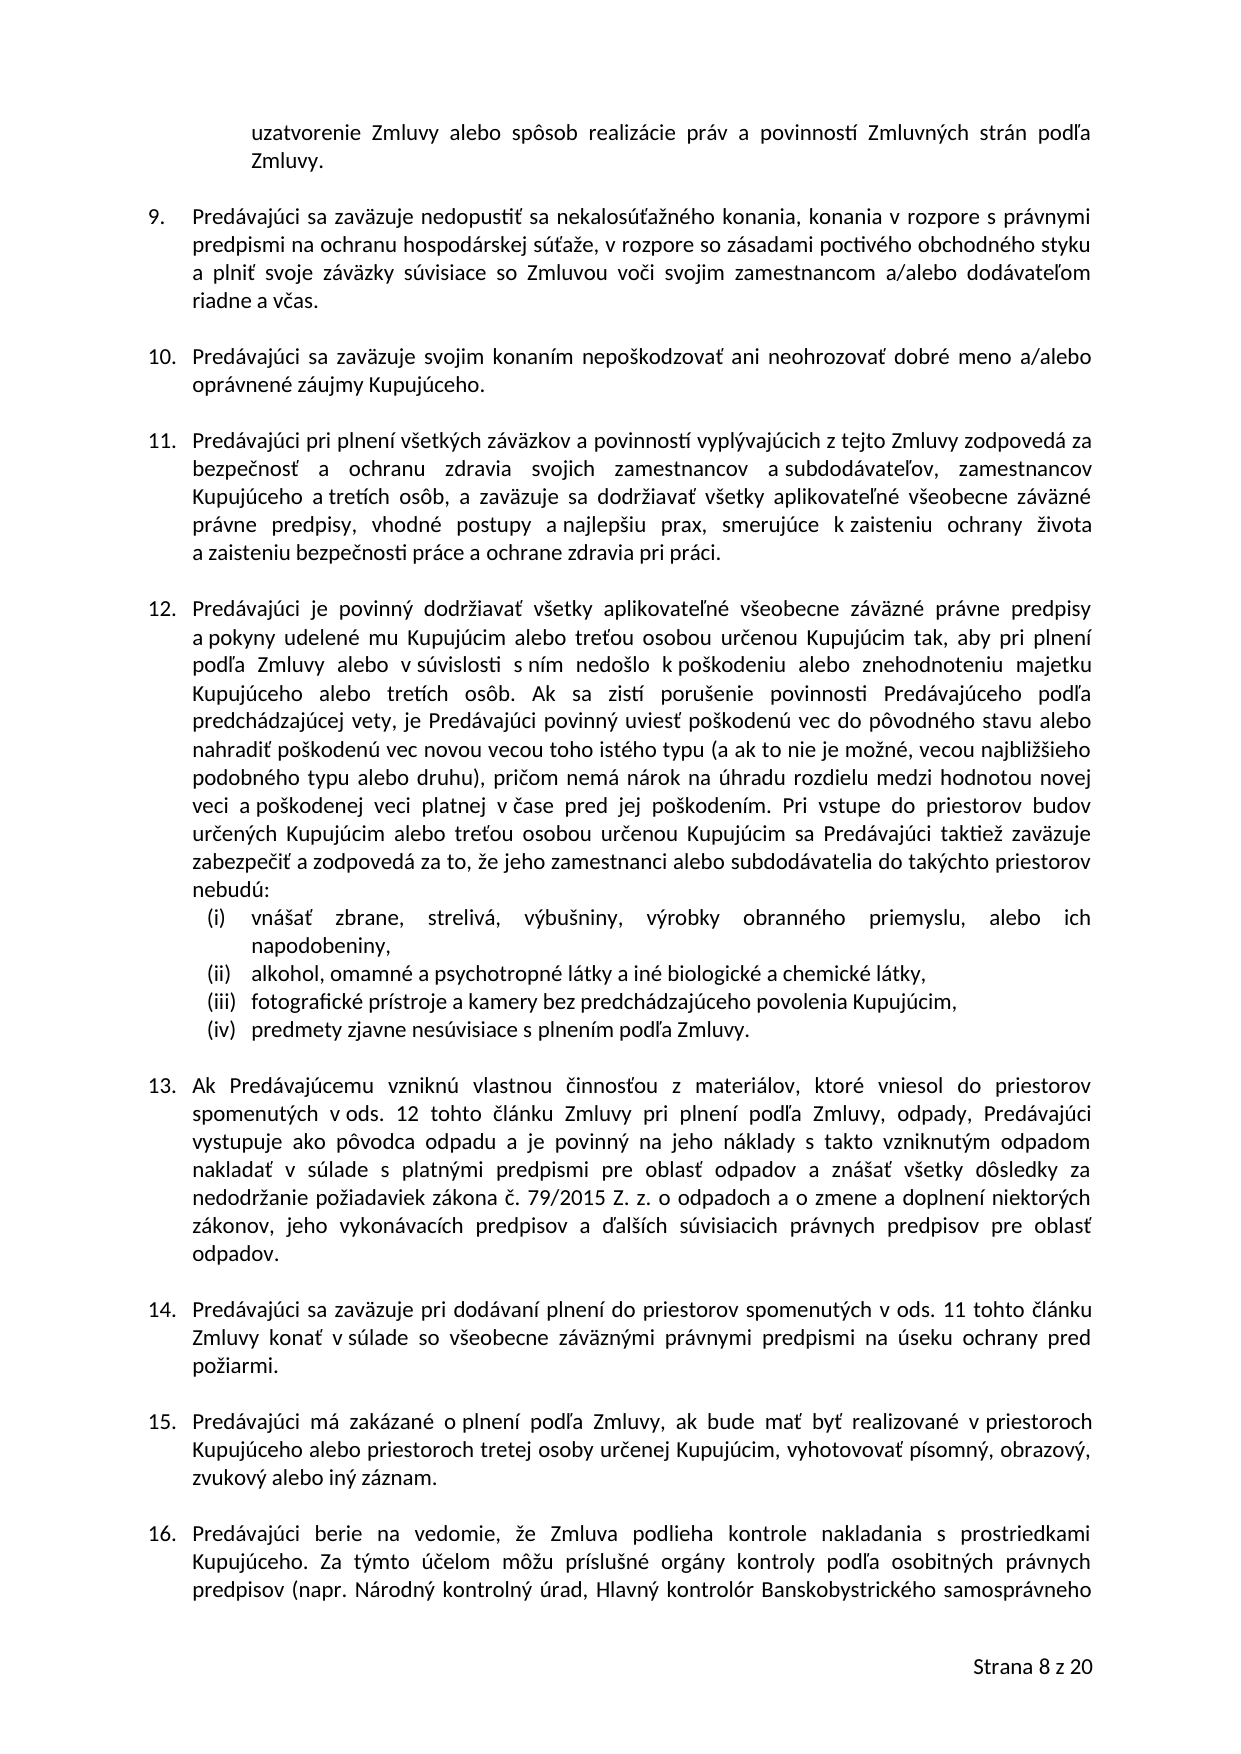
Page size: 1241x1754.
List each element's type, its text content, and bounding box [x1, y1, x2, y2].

list (iv) predmety zjavne nesúvisiace s plnením podľa Zmluvy. [207, 1015, 1093, 1043]
list Predávajúci sa zaväzuje svojim konaním nepoškodzovať ani neohrozovať dobré meno a/alebo oprávnené záujmy Kupujúceho. [148, 342, 1093, 398]
list (i) vnášať zbrane, strelivá, výbušniny, výrobky obranného priemyslu, alebo ich napodobeniny, [207, 903, 1093, 959]
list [207, 118, 1093, 174]
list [148, 1519, 1093, 1603]
list Predávajúci sa zaväzuje nedopustiť sa nekalosúťažného konania, konania v rozpore s právnymi predpismi na ochranu hospodárskej súťaže, v rozpore so zásadami poctivého obchodného styku a plniť svoje záväzky súvisiace so Zmluvou voči svojim zamestnancom a/alebo dodávateľom riadne a včas. [148, 202, 1093, 314]
list (ii) alkohol, omamné a psychotropné látky a iné biologické a chemické látky, [207, 959, 1093, 987]
list Predávajúci sa zaväzuje pri dodávaní plnení do priestorov spomenutých v ods. 11 tohto článku Zmluvy konať v súlade so všeobecne záväznými právnymi predpismi na úseku ochrany pred požiarmi. [148, 1295, 1093, 1379]
list Predávajúci je povinný dodržiavať všetky aplikovateľné všeobecne záväzné právne predpisy a pokyny udelené mu Kupujúcim alebo treťou osobou určenou Kupujúcim tak, aby pri plnení podľa Zmluvy alebo v súvislosti s ním nedošlo k poškodeniu alebo znehodnoteniu majetku Kupujúceho alebo tretích osôb. Ak sa zistí porušenie povinnosti Predávajúceho podľa predchádzajúcej vety, je Predávajúci povinný uviesť poškodenú vec do pôvodného stavu alebo nahradiť poškodenú vec novou vecou toho istého typu (a ak to nie je možné, vecou najbližšieho podobného typu alebo druhu), pričom nemá nárok na úhradu rozdielu medzi hodnotou novej veci a poškodenej veci platnej v čase pred jej poškodením. Pri vstupe do priestorov budov určených Kupujúcim alebo treťou osobou určenou Kupujúcim sa Predávajúci taktiež zaväzuje zabezpečiť a zodpovedá za to, že jeho zamestnanci alebo subdodávatelia do takýchto priestorov nebudú: [148, 594, 1093, 903]
list (iii) fotografické prístroje a kamery bez predchádzajúceho povolenia Kupujúcim, [207, 987, 1093, 1015]
list Ak Predávajúcemu vzniknú vlastnou činnosťou z materiálov, ktoré vniesol do priestorov spomenutých v ods. 12 tohto článku Zmluvy pri plnení podľa Zmluvy, odpady, Predávajúci vystupuje ako pôvodca odpadu a je povinný na jeho náklady s takto vzniknutým odpadom nakladať v súlade s platnými predpismi pre oblasť odpadov a znášať všetky dôsledky za nedodržanie požiadaviek zákona č. 79/2015 Z. z. o odpadoch a o zmene a doplnení niektorých zákonov, jeho vykonávacích predpisov a ďalších súvisiacich právnych predpisov pre oblasť odpadov. [148, 1071, 1093, 1267]
list Predávajúci pri plnení všetkých záväzkov a povinností vyplývajúcich z tejto Zmluvy zodpovedá za bezpečnosť a ochranu zdravia svojich zamestnancov a subdodávateľov, zamestnancov Kupujúceho a tretích osôb, a zaväzuje sa dodržiavať všetky aplikovateľné všeobecne záväzné právne predpisy, vhodné postupy a najlepšiu prax, smerujúce k zaisteniu ochrany života a zaisteniu bezpečnosti práce a ochrane zdravia pri práci. [148, 426, 1093, 567]
list Predávajúci má zakázané o plnení podľa Zmluvy, ak bude mať byť realizované v priestoroch Kupujúceho alebo priestoroch tretej osoby určenej Kupujúcim, vyhotovovať písomný, obrazový, zvukový alebo iný záznam. [148, 1407, 1093, 1491]
